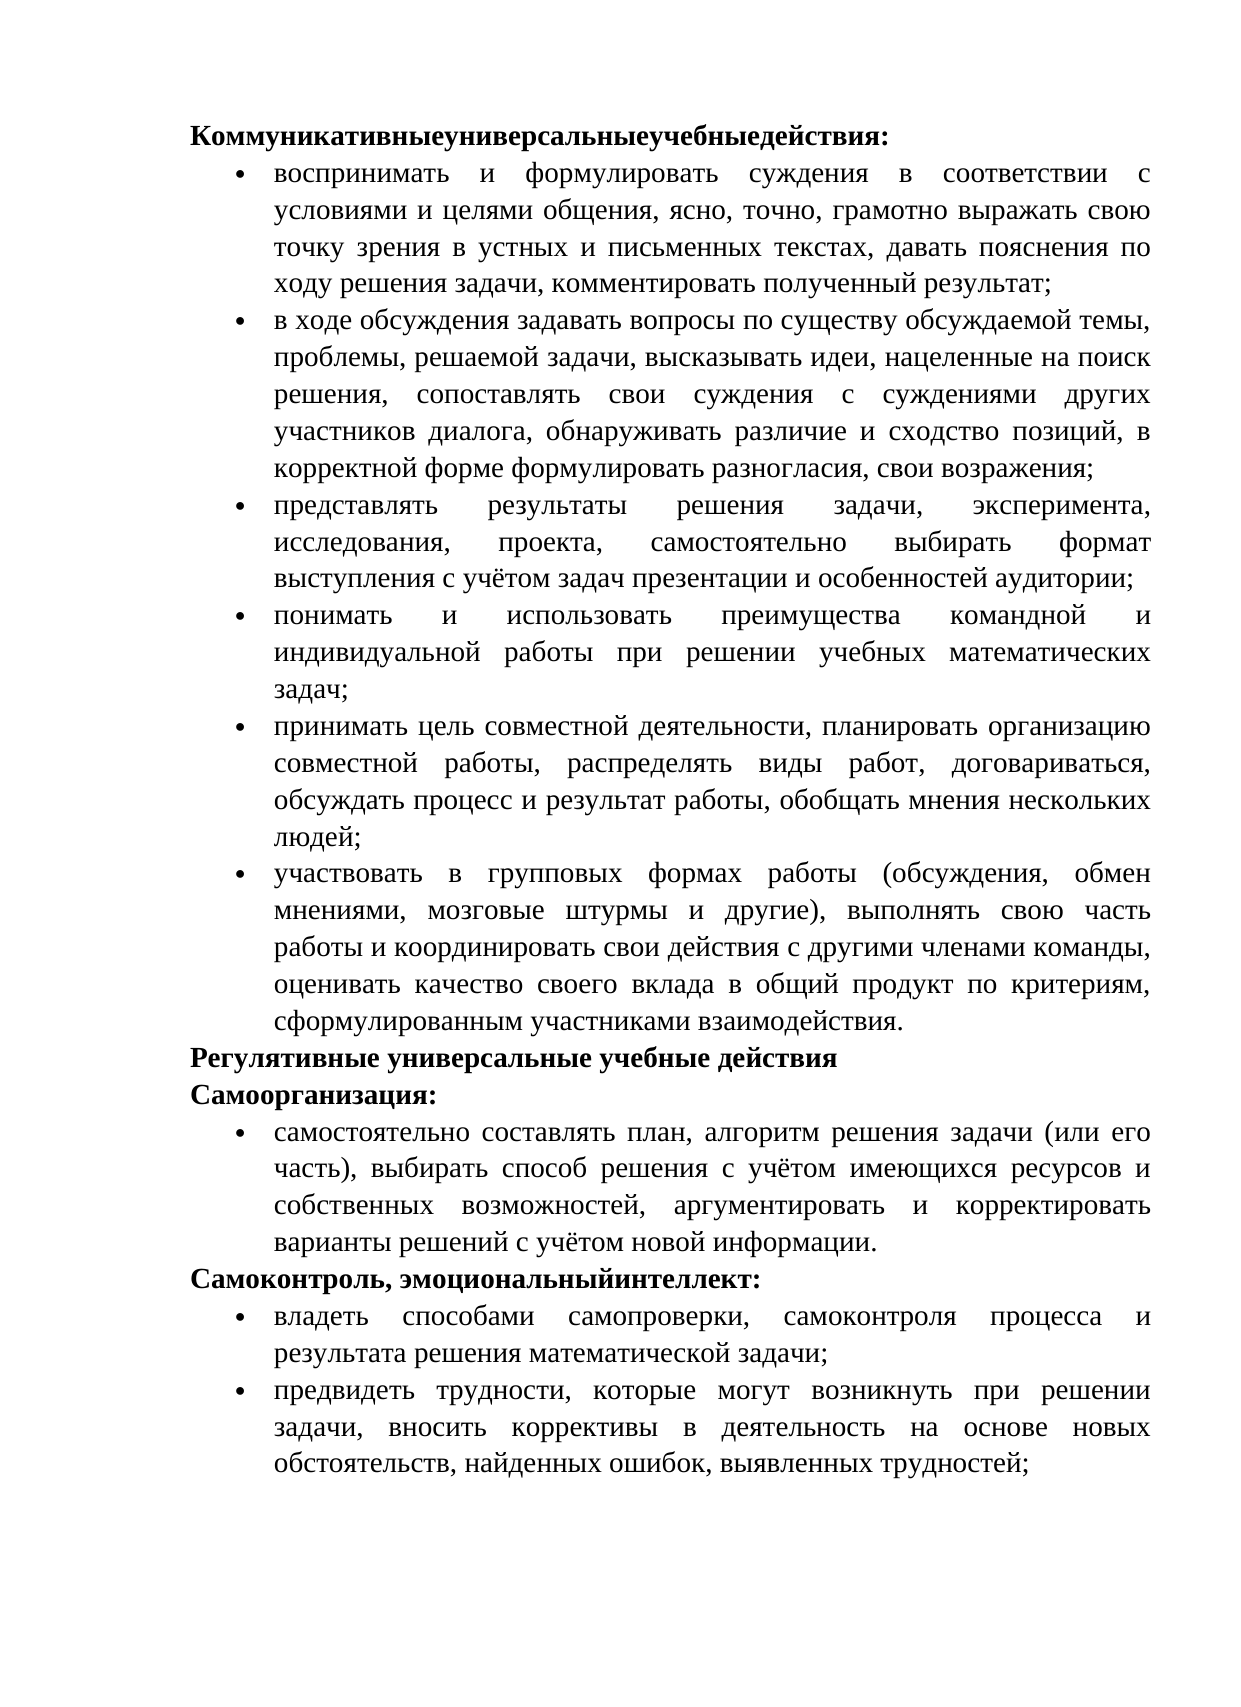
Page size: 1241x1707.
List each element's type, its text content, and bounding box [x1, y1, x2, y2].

list самостоятельно составлять план, алгоритм решения задачи (или его часть), выбирать способ решения с учётом имеющихся ресурсов и собственных возможностей, аргументировать и корректировать варианты решений с учётом новой информации. [236, 1114, 1152, 1258]
list в ходе обсуждения задавать вопросы по существу обсуждаемой темы, проблемы, решаемой задачи, высказывать идеи, нацеленные на поиск решения, сопоставлять свои суждения с суждениями других участников диалога, обнаруживать различие и сходство позиций, в корректной форме формулировать разногласия, свои возражения; [236, 302, 1152, 483]
text Самоконтроль, эмоциональныйинтеллект: [190, 1261, 1152, 1295]
list представлять результаты решения задачи, эксперимента, исследования, проекта, самостоятельно выбирать формат выступления с учётом задач презентации и особенностей аудитории; [236, 487, 1152, 594]
list участвовать в групповых формах работы (обсуждения, обмен мнениями, мозговые штурмы и другие), выполнять свою часть работы и координировать свои действия с другими членами команды, оценивать качество своего вклада в общий продукт по критериям, сформулированным участниками взаимодействия. [236, 856, 1152, 1037]
text Коммуникативныеуниверсальныеучебныедействия: [190, 118, 1152, 152]
list предвидеть трудности, которые могут возникнуть при решении задачи, вносить коррективы в деятельность на основе новых обстоятельств, найденных ошибок, выявленных трудностей; [236, 1372, 1152, 1479]
text Самоорганизация: [190, 1077, 1152, 1110]
text Регулятивные универсальные учебные действия [190, 1040, 1152, 1073]
list владеть способами самопроверки, самоконтроля процесса и результата решения математической задачи; [236, 1298, 1152, 1368]
list воспринимать и формулировать суждения в соответствии с условиями и целями общения, ясно, точно, грамотно выражать свою точку зрения в устных и письменных текстах, давать пояснения по ходу решения задачи, комментировать полученный результат; [236, 155, 1152, 299]
list понимать и использовать преимущества командной и индивидуальной работы при решении учебных математических задач; [236, 597, 1152, 705]
list принимать цель совместной деятельности, планировать организацию совместной работы, распределять виды работ, договариваться, обсуждать процесс и результат работы, обобщать мнения нескольких людей; [236, 708, 1152, 852]
